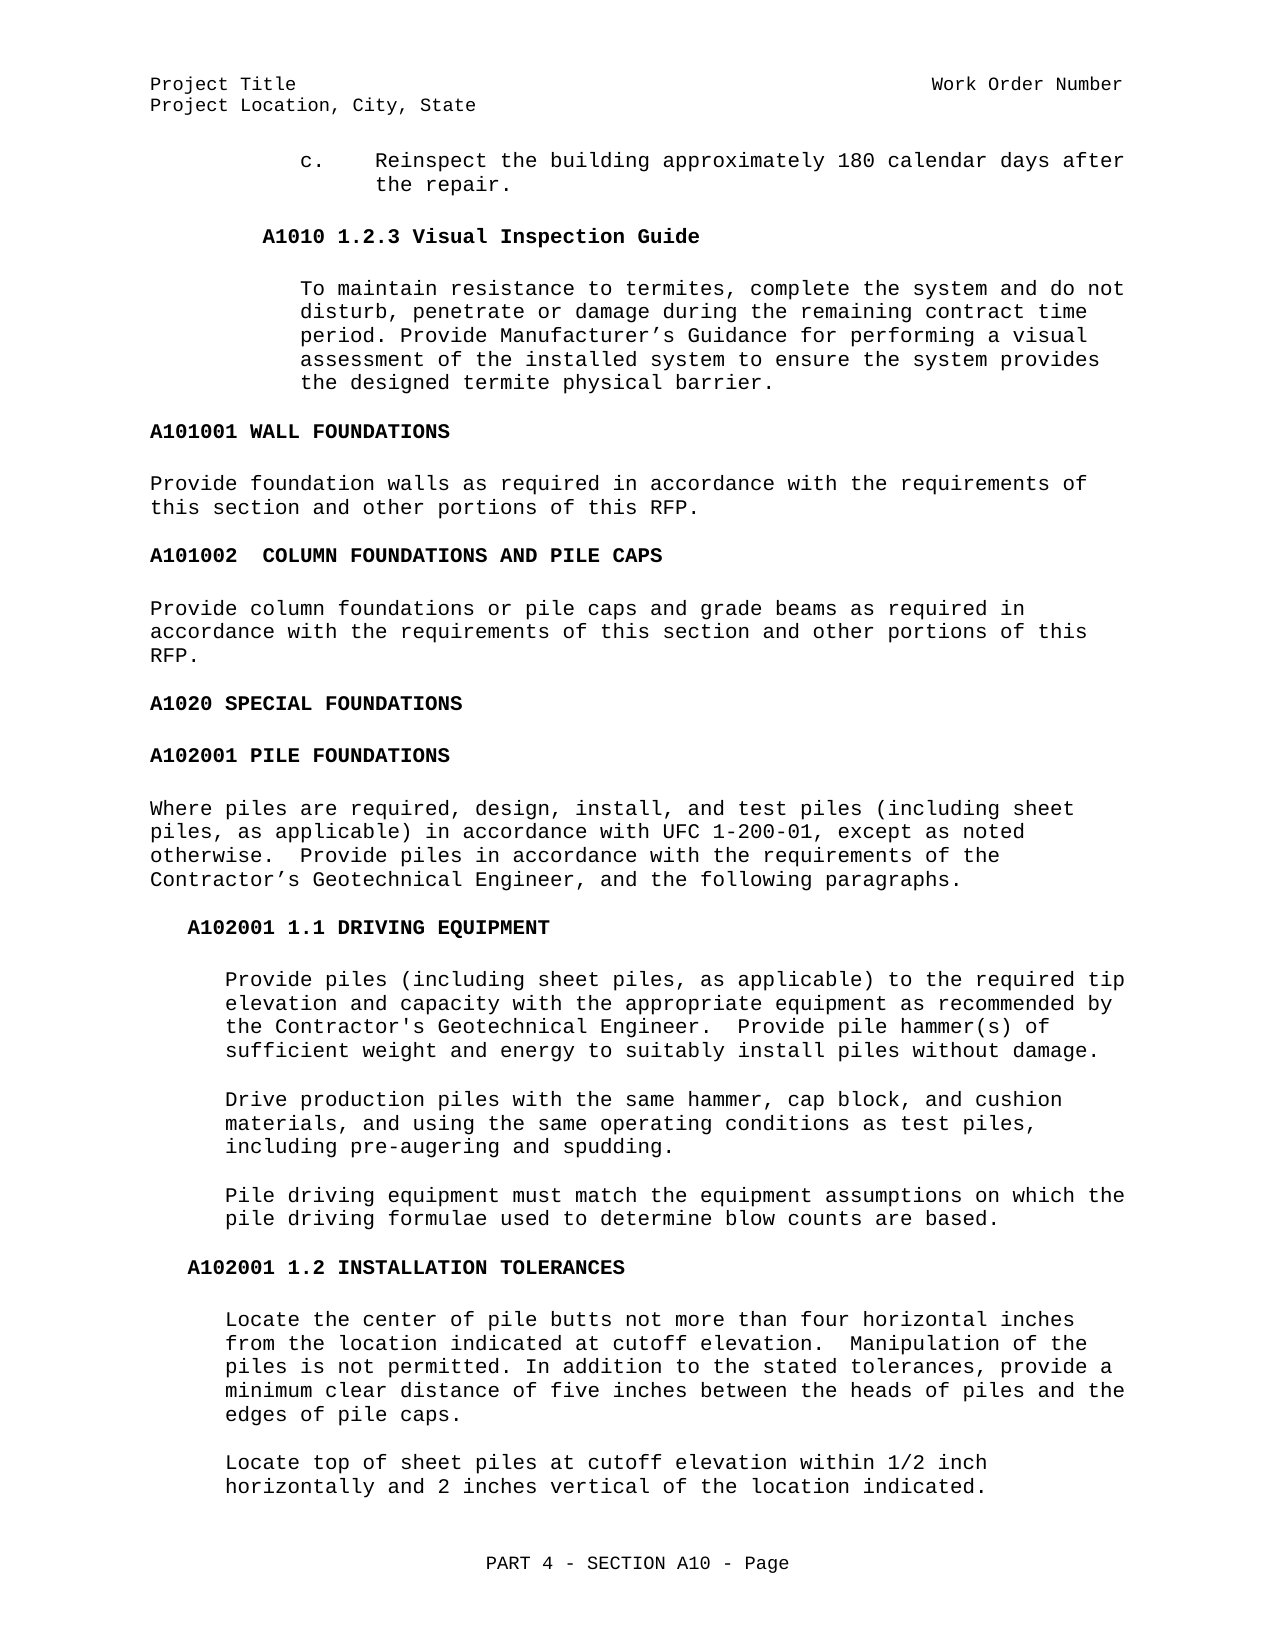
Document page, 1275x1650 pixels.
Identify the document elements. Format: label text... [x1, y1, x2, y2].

text A101001 WALL FOUNDATIONS [150, 421, 1125, 445]
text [225, 1452, 1125, 1500]
text A101002 COLUMN FOUNDATIONS AND PILE CAPS [150, 545, 1125, 569]
text A102001 1.1 DRIVING EQUIPMENT [150, 917, 1125, 941]
text A1020 SPECIAL FOUNDATIONS [150, 693, 1125, 717]
text Provide column foundations or pile caps and grade beams as required in accordance with the requirements of this section and other portions of this RFP. [150, 597, 1125, 668]
text c. Reinspect the building approximately 180 calendar days after the repair. [300, 150, 1125, 197]
text Provide piles (including sheet piles, as applicable) to the required tip elevation and capacity with the appropriate equipment as recommended by the Contractor's Geotechnical Engineer. Provide pile hammer(s) of sufficient weight and energy to suitably install piles without damage. [225, 969, 1125, 1064]
text A102001 1.2 INSTALLATION TOLERANCES [150, 1257, 1125, 1281]
text To maintain resistance to termites, complete the system and do not disturb, penetrate or damage during the remaining contract time period. Provide Manufacturer’s Guidance for performing a visual assessment of the installed system to ensure the system provides the designed termite physical barrier. [300, 278, 1125, 396]
text Locate the center of pile butts not more than four horizontal inches from the location indicated at cutoff elevation. Manipulation of the piles is not permitted. In addition to the stated tolerances, provide a minimum clear distance of five inches between the heads of piles and the edges of pile caps. [225, 1309, 1125, 1427]
text A102001 PILE FOUNDATIONS [150, 746, 1125, 769]
text Provide foundation walls as required in accordance with the requirements of this section and other portions of this RFP. [150, 473, 1125, 520]
text Drive production piles with the same hammer, cap block, and cushion materials, and using the same operating conditions as test piles, including pre-augering and spudding. [225, 1089, 1125, 1160]
text A1010 1.2.3 Visual Inspection Guide [225, 226, 1125, 249]
text Where piles are required, design, install, and test piles (including sheet piles, as applicable) in accordance with UFC 1-200-01, except as noted otherwise. Provide piles in accordance with the requirements of the Contractor’s Geotechnical Engineer, and the following paragraphs. [150, 798, 1125, 892]
text Pile driving equipment must match the equipment assumptions on which the pile driving formulae used to determine blow counts are based. [225, 1185, 1125, 1232]
